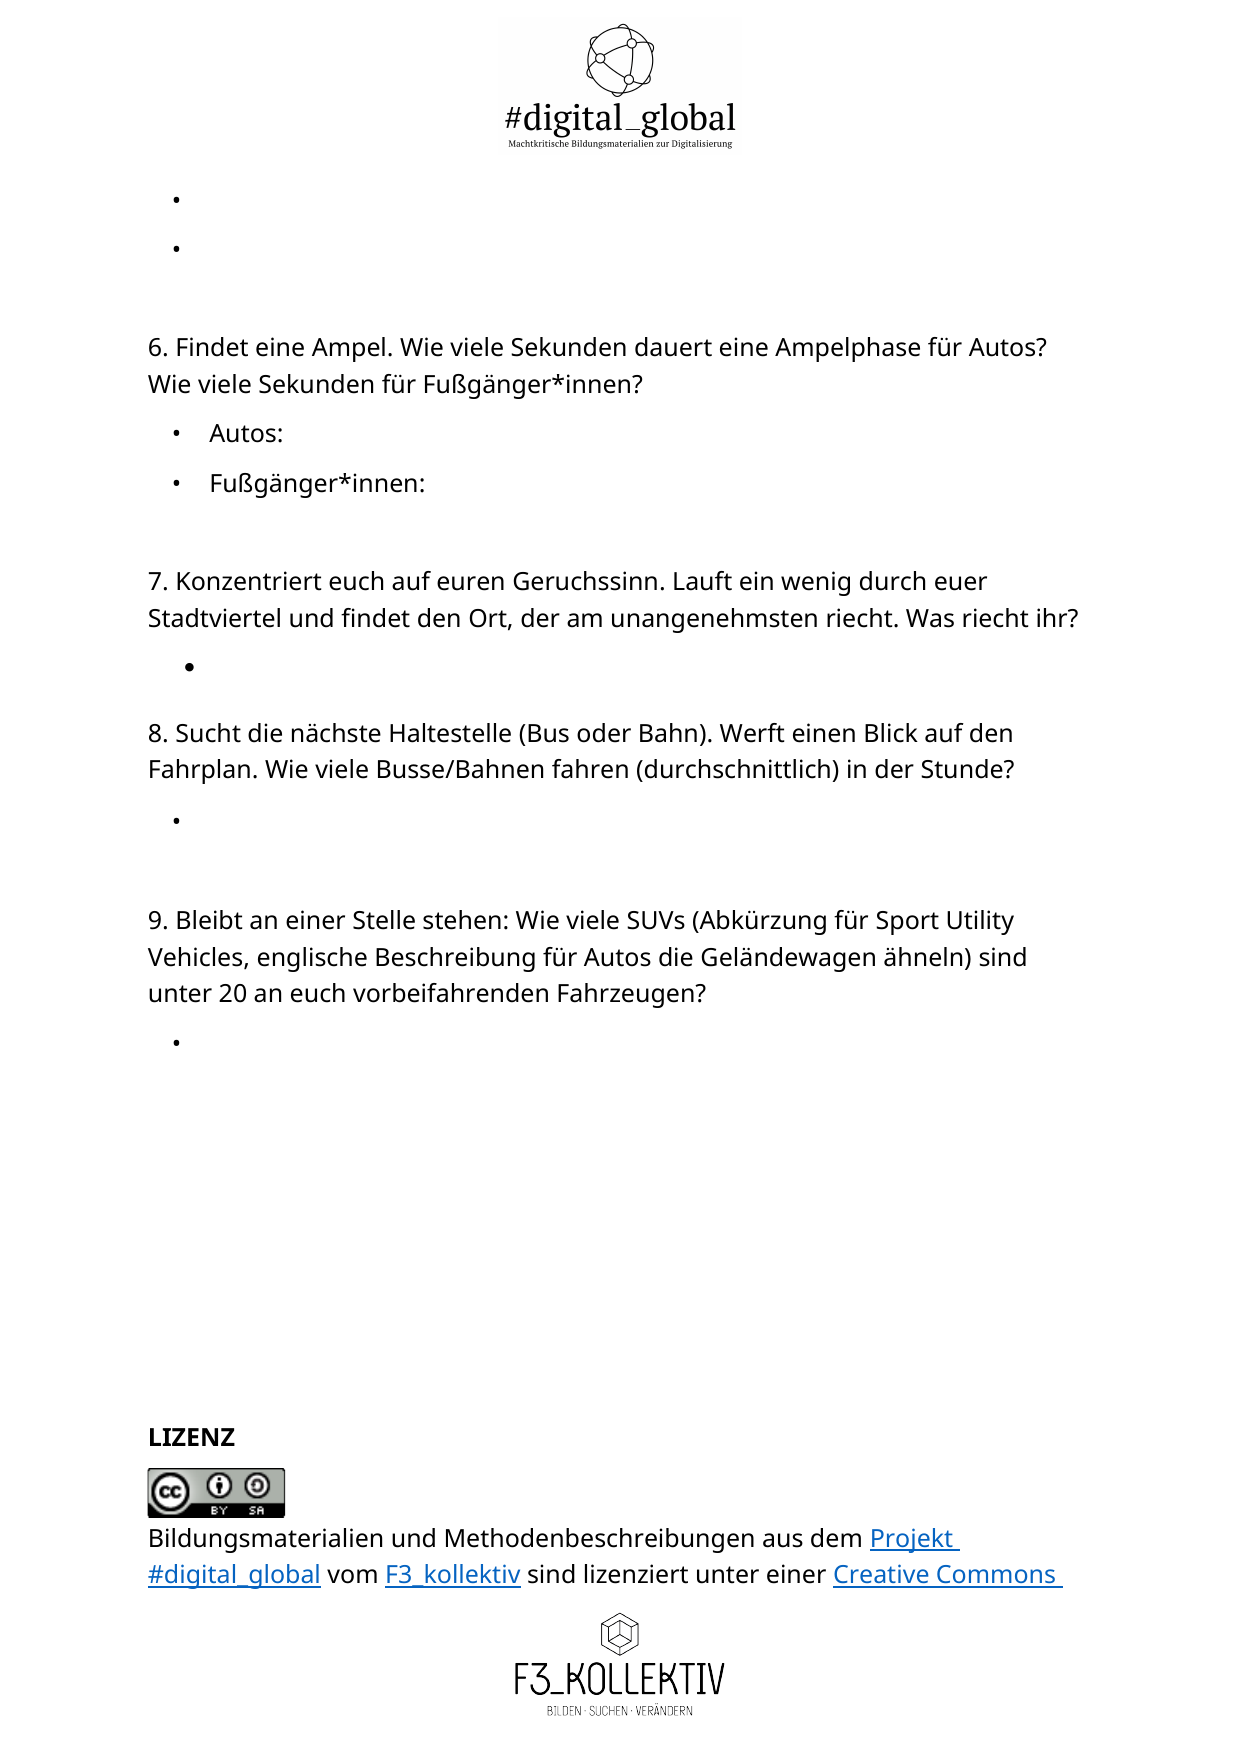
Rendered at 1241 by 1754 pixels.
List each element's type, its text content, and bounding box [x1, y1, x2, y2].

list Fußgänger*innen: [172, 465, 1093, 499]
text Lizenz [148, 1419, 1093, 1453]
text 6. Findet eine Ampel. Wie viele Sekunden dauert eine Ampelphase für Autos? Wie viele Sekunden für Fußgänger*innen? [148, 330, 1093, 401]
picture [147, 1468, 286, 1518]
text 9. Bleibt an einer Stelle stehen: Wie viele SUVs (Abkürzung für Sport Utility Vehicles, englische Beschreibung für Autos die Geländewagen ähneln) sind unter 20 an euch vorbeifahrenden Fahrzeugen? [148, 902, 1093, 1010]
list Autos: [172, 416, 1093, 450]
picture [509, 1607, 731, 1722]
text 7. Konzentriert euch auf euren Geruchssinn. Lauft ein wenig durch euer Stadtviertel und findet den Ort, der am unangenehmsten riecht. Was riecht ihr? [148, 564, 1093, 635]
picture [498, 17, 743, 155]
text 8. Sucht die nächste Haltestelle (Bus oder Bahn). Werft einen Blick auf den Fahrplan. Wie viele Busse/Bahnen fahren (durchschnittlich) in der Stunde? [148, 716, 1093, 786]
